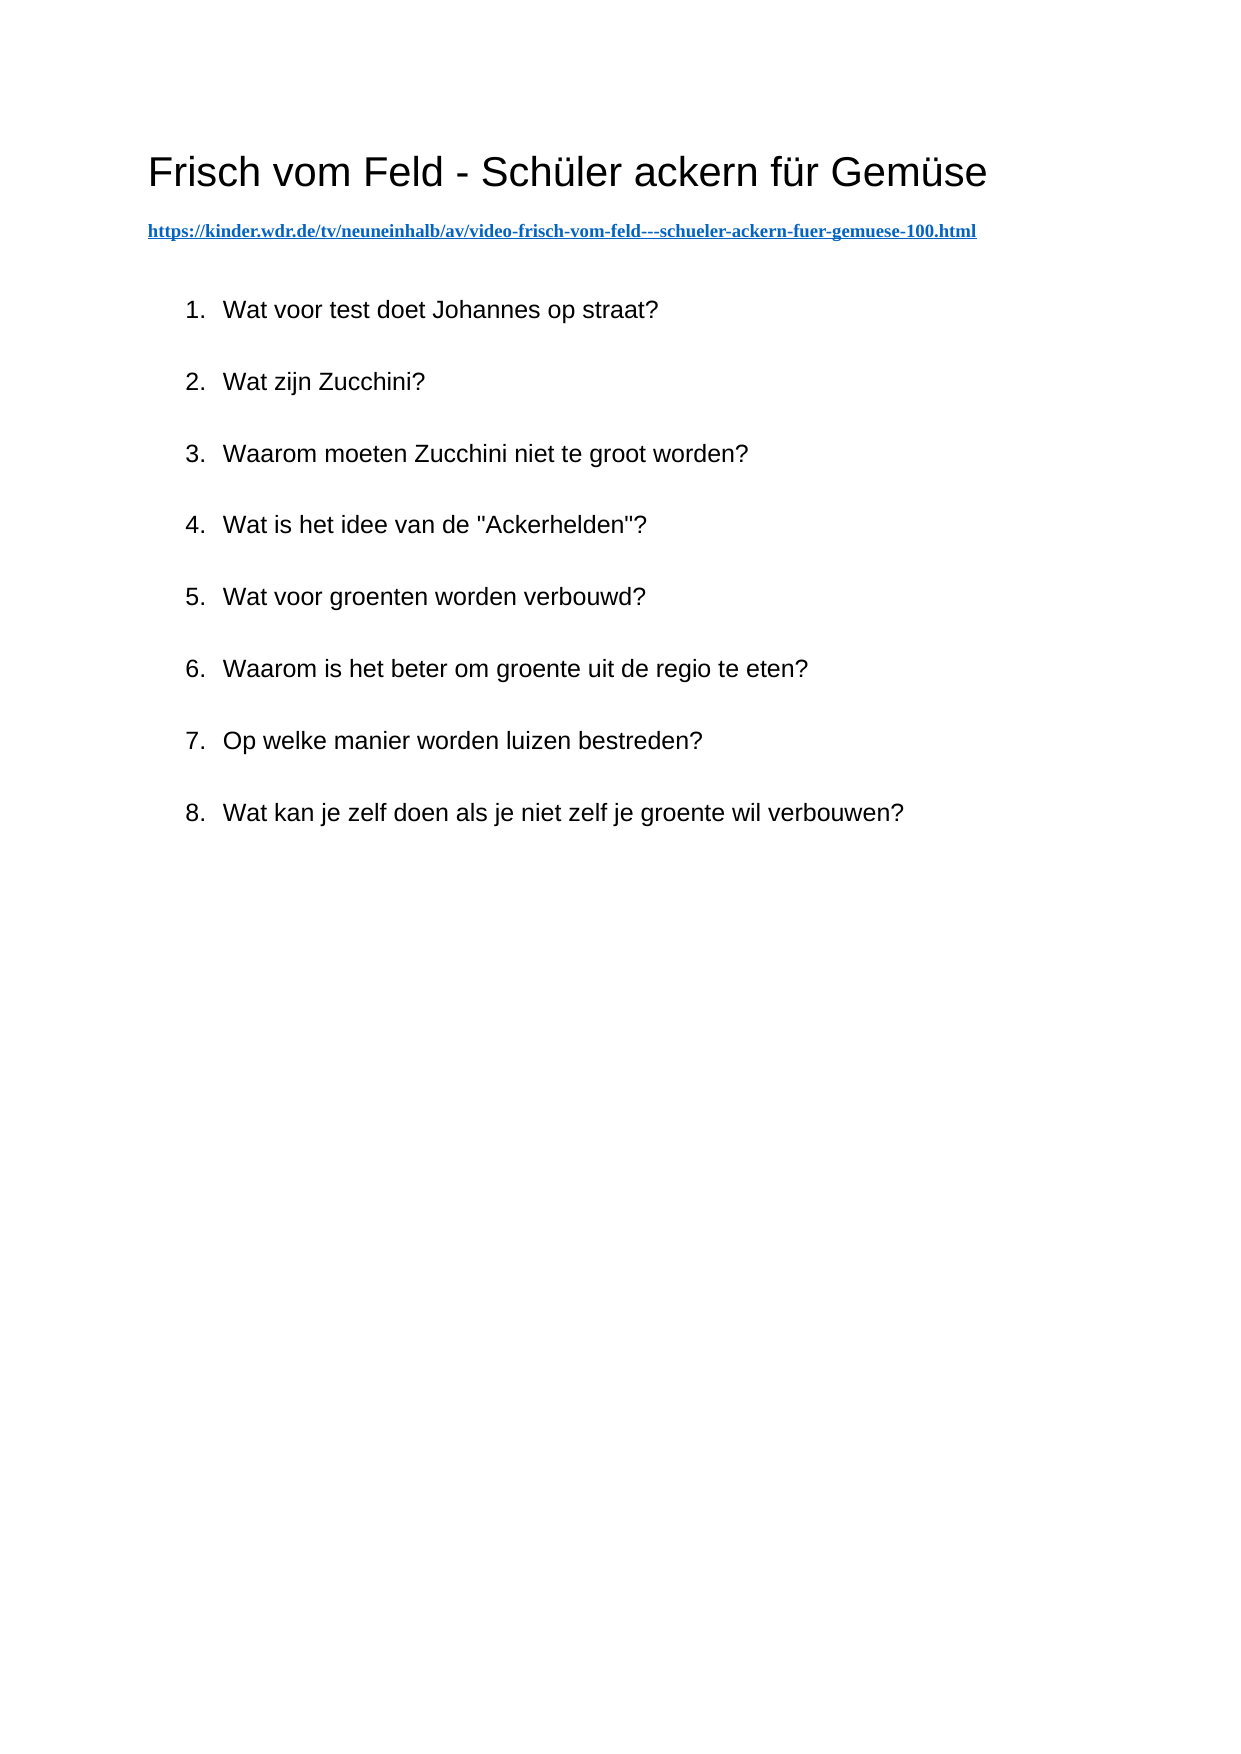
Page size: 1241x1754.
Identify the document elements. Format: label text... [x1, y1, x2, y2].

list Waarom is het beter om groente uit de regio te eten? [185, 654, 1093, 683]
list Waarom moeten Zucchini niet te groot worden? [185, 439, 1093, 467]
text Frisch vom Feld - Schüler ackern für Gemüse [148, 148, 1041, 196]
list Wat zijn Zucchini? [185, 367, 1093, 396]
list Wat voor test doet Johannes op straat? [185, 295, 1093, 324]
list Wat kan je zelf doen als je niet zelf je groente wil verbouwen? [185, 798, 1093, 827]
text https://kinder.wdr.de/tv/neuneinhalb/av/video-frisch-vom-feld---schueler-ackern-fuer-gemuese-100.html [148, 219, 1041, 241]
list Wat is het idee van de "Ackerhelden"? [185, 511, 1093, 539]
list Op welke manier worden luizen bestreden? [185, 726, 1093, 755]
list Wat voor groenten worden verbouwd? [185, 582, 1093, 611]
